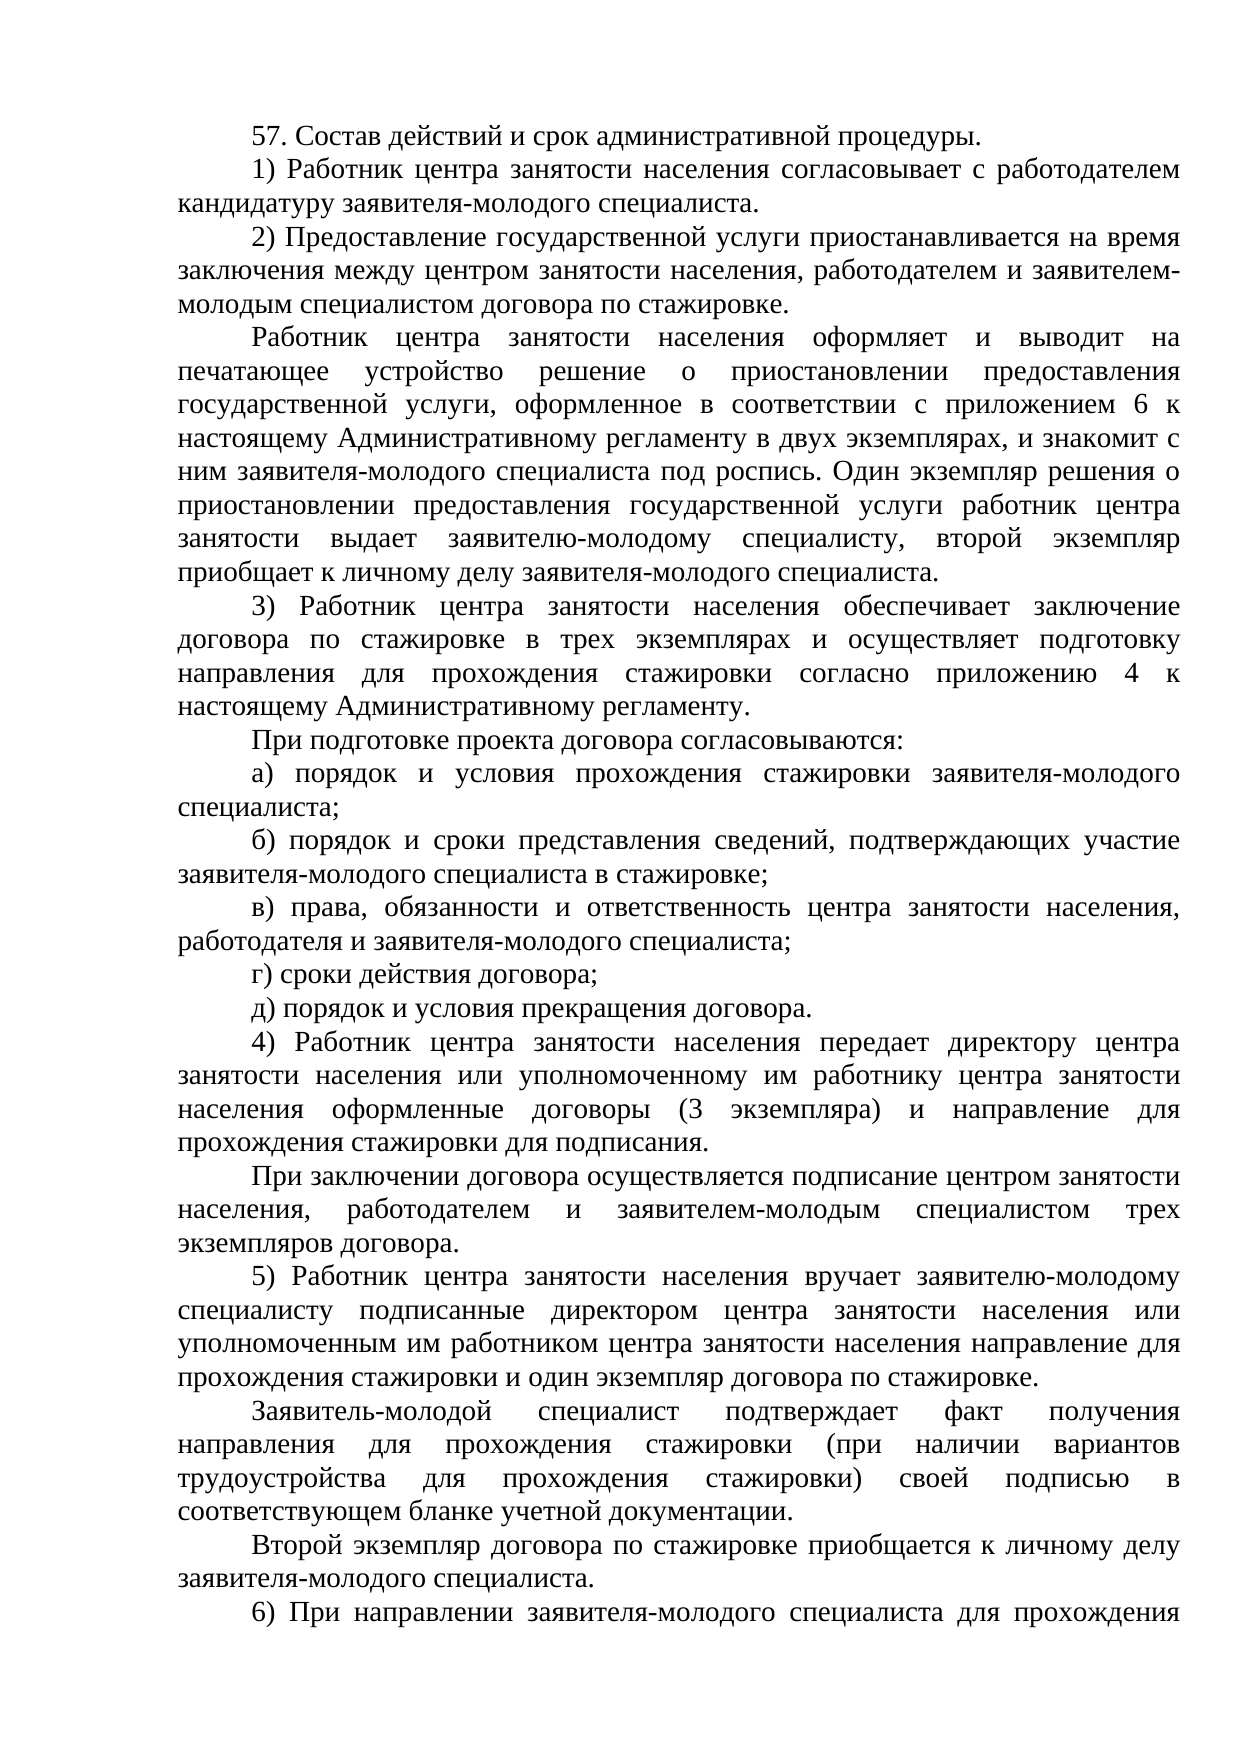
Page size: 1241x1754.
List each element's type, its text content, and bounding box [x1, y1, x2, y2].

text Работник центра занятости населения оформляет и выводит на печатающее устройство решение о приостановлении предоставления государственной услуги, оформленное в соответствии с приложением 6 к настоящему Административному регламенту в двух экземплярах, и знакомит с ним заявителя-молодого специалиста под роспись. Один экземпляр решения о приостановлении предоставления государственной услуги работник центра занятости выдает заявителю-молодому специалисту, второй экземпляр приобщает к личному делу заявителя-молодого специалиста. [177, 319, 1181, 588]
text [177, 1594, 1181, 1627]
text При подготовке проекта договора согласовываются: [177, 722, 1181, 755]
text 2) Предоставление государственной услуги приостанавливается на время заключения между центром занятости населения, работодателем и заявителем-молодым специалистом договора по стажировке. [177, 219, 1181, 319]
text 57. Состав действий и срок административной процедуры. [177, 118, 1181, 152]
text Второй экземпляр договора по стажировке приобщается к личному делу заявителя-молодого специалиста. [177, 1527, 1181, 1594]
text При заключении договора осуществляется подписание центром занятости населения, работодателем и заявителем-молодым специалистом трех экземпляров договора. [177, 1158, 1181, 1258]
text в) права, обязанности и ответственность центра занятости населения, работодателя и заявителя-молодого специалиста; [177, 889, 1181, 957]
text 1) Работник центра занятости населения согласовывает с работодателем кандидатуру заявителя-молодого специалиста. [177, 152, 1181, 219]
text г) сроки действия договора; [177, 957, 1181, 990]
text 3) Работник центра занятости населения обеспечивает заключение договора по стажировке в трех экземплярах и осуществляет подготовку направления для прохождения стажировки согласно приложению 4 к настоящему Административному регламенту. [177, 588, 1181, 722]
text б) порядок и сроки представления сведений, подтверждающих участие заявителя-молодого специалиста в стажировке; [177, 822, 1181, 889]
text Заявитель-молодой специалист подтверждает факт получения направления для прохождения стажировки (при наличии вариантов трудоустройства для прохождения стажировки) своей подписью в соответствующем бланке учетной документации. [177, 1393, 1181, 1527]
text д) порядок и условия прекращения договора. [177, 990, 1181, 1024]
text 4) Работник центра занятости населения передает директору центра занятости населения или уполномоченному им работнику центра занятости населения оформленные договоры (3 экземпляра) и направление для прохождения стажировки для подписания. [177, 1024, 1181, 1158]
text 5) Работник центра занятости населения вручает заявителю-молодому специалисту подписанные директором центра занятости населения или уполномоченным им работником центра занятости населения направление для прохождения стажировки и один экземпляр договора по стажировке. [177, 1258, 1181, 1393]
text а) порядок и условия прохождения стажировки заявителя-молодого специалиста; [177, 755, 1181, 822]
